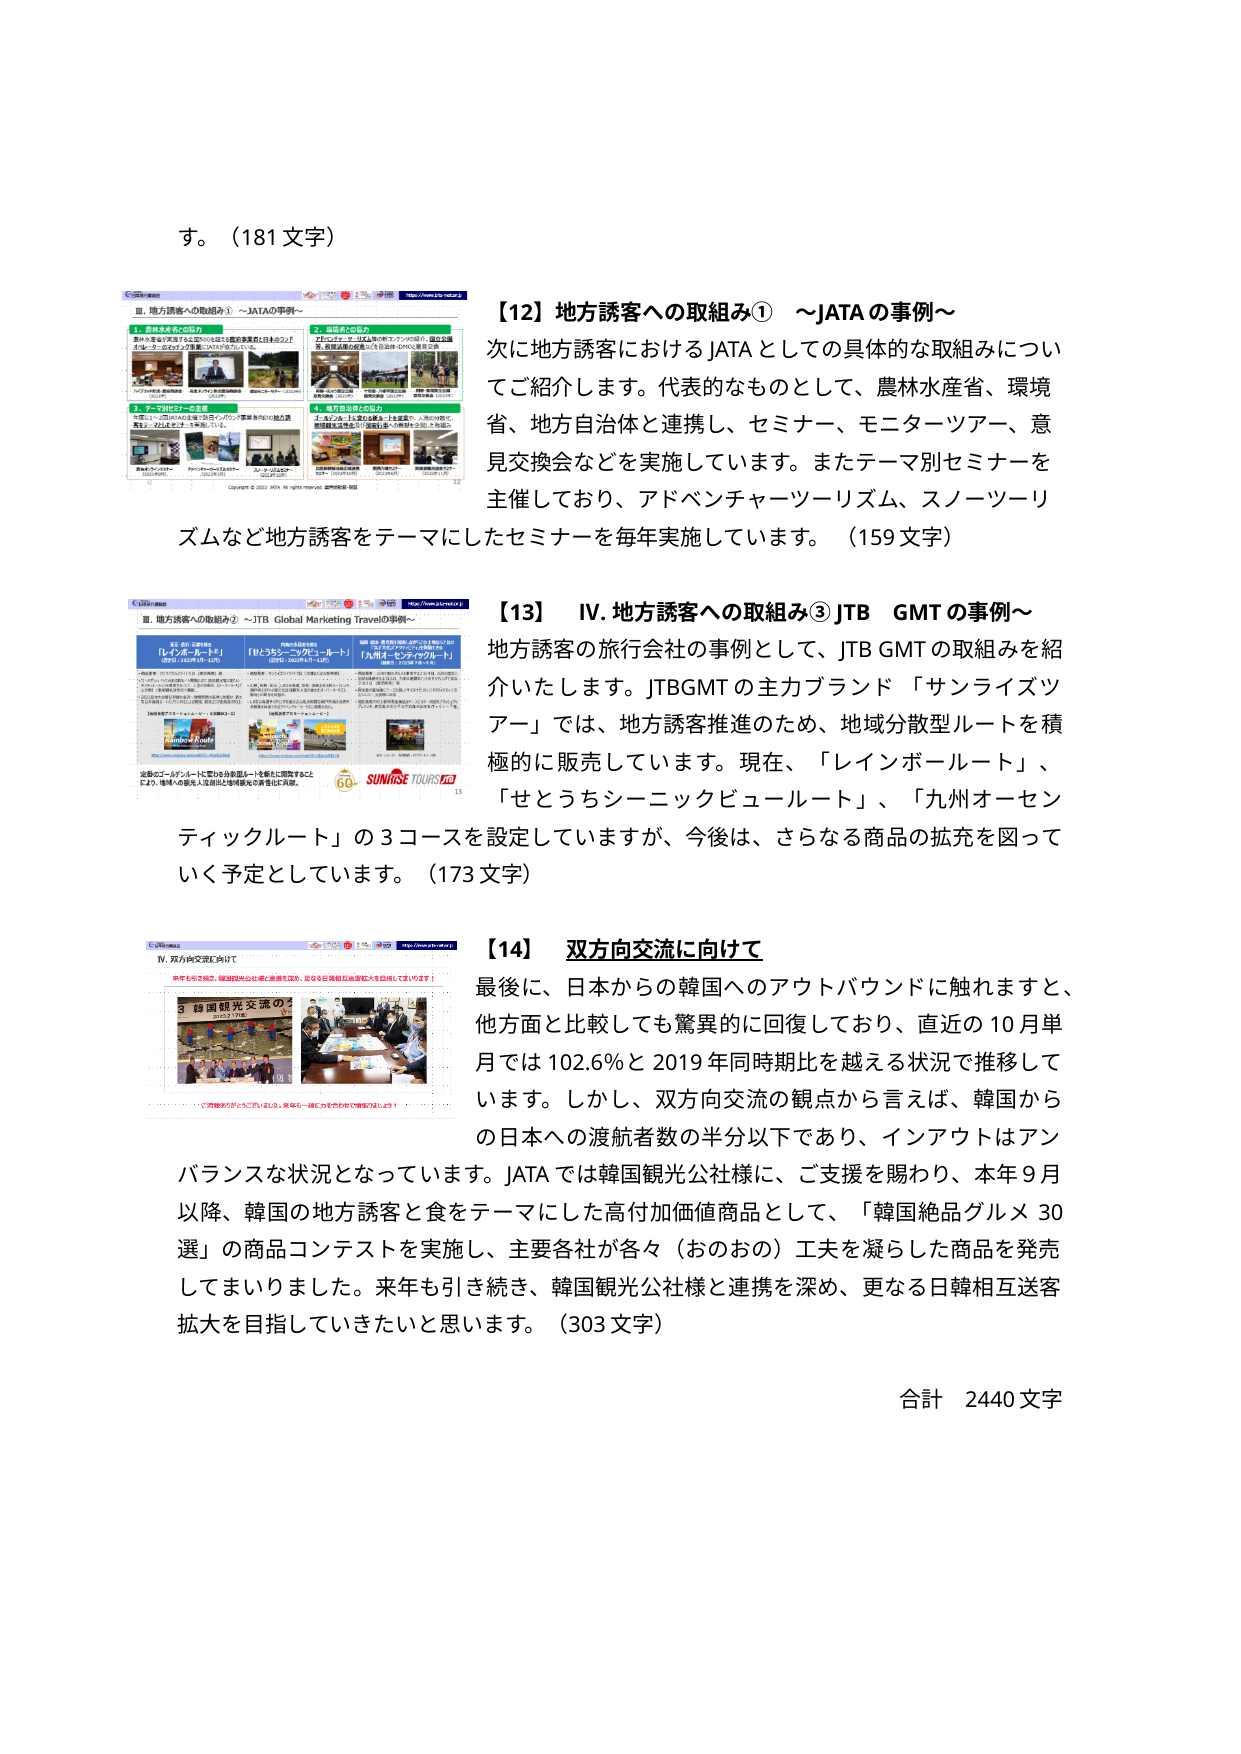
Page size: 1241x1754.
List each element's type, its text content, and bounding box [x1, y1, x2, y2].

text 【12】地方誘客への取組み① ～JATAの事例～ [468, 292, 1063, 329]
text 最後に、日本からの韓国へのアウトバウンドに触れますと、他方面と比較しても驚異的に回復しており、直近の10月単月では102.6％と2019年同時期比を越える状況で推移しています。しかし、双方向交流の観点から言えば、韓国からの日本への渡航者数の半分以下であり、インアウトはアンバランスな状況となっています。JATAでは韓国観光公社様に、ご支援を賜わり、本年９月以降、韓国の地方誘客と食をテーマにした高付加価値商品として、「韓国絶品グルメ30選」の商品コンテストを実施し、主要各社が各々（おのおの）工夫を凝らした商品を発売してまいりました。来年も引き続き、韓国観光公社様と連携を深め、更なる日韓相互送客拡大を目指していきたいと思います。（303文字） [177, 967, 1063, 1342]
text 【14】 双方向交流に向けて [177, 929, 1063, 967]
text 次に地方誘客におけるJATAとしての具体的な取組みについてご紹介します。代表的なものとして、農林水産省、環境省、地方自治体と連携し、セミナー、モニターツアー、意見交換会などを実施しています。またテーマ別セミナーを主催しており、アドベンチャーツーリズム、スノーツーリズムなど地方誘客をテーマにしたセミナーを毎年実施しています。 （159文字） [177, 329, 1063, 554]
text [177, 217, 1063, 254]
picture [146, 941, 457, 1119]
picture [121, 291, 468, 490]
text 合計 2440文字 [177, 1379, 1063, 1417]
text 【13】 Ⅳ. 地方誘客への取組み③ JTB GMTの事例～ [177, 592, 1063, 629]
picture [128, 599, 469, 802]
text 地方誘客の旅行会社の事例として、JTB GMTの取組みを紹介いたします。JTBGMTの主力ブランド 「サンライズツアー」では、地方誘客推進のため、地域分散型ルートを積極的に販売しています。現在、「レインボールート」、 「せとうちシーニックビュールート」、「九州オーセンティックルート」の3コースを設定していますが、今後は、さらなる商品の拡充を図っていく予定としています。（173文字） [177, 629, 1063, 892]
